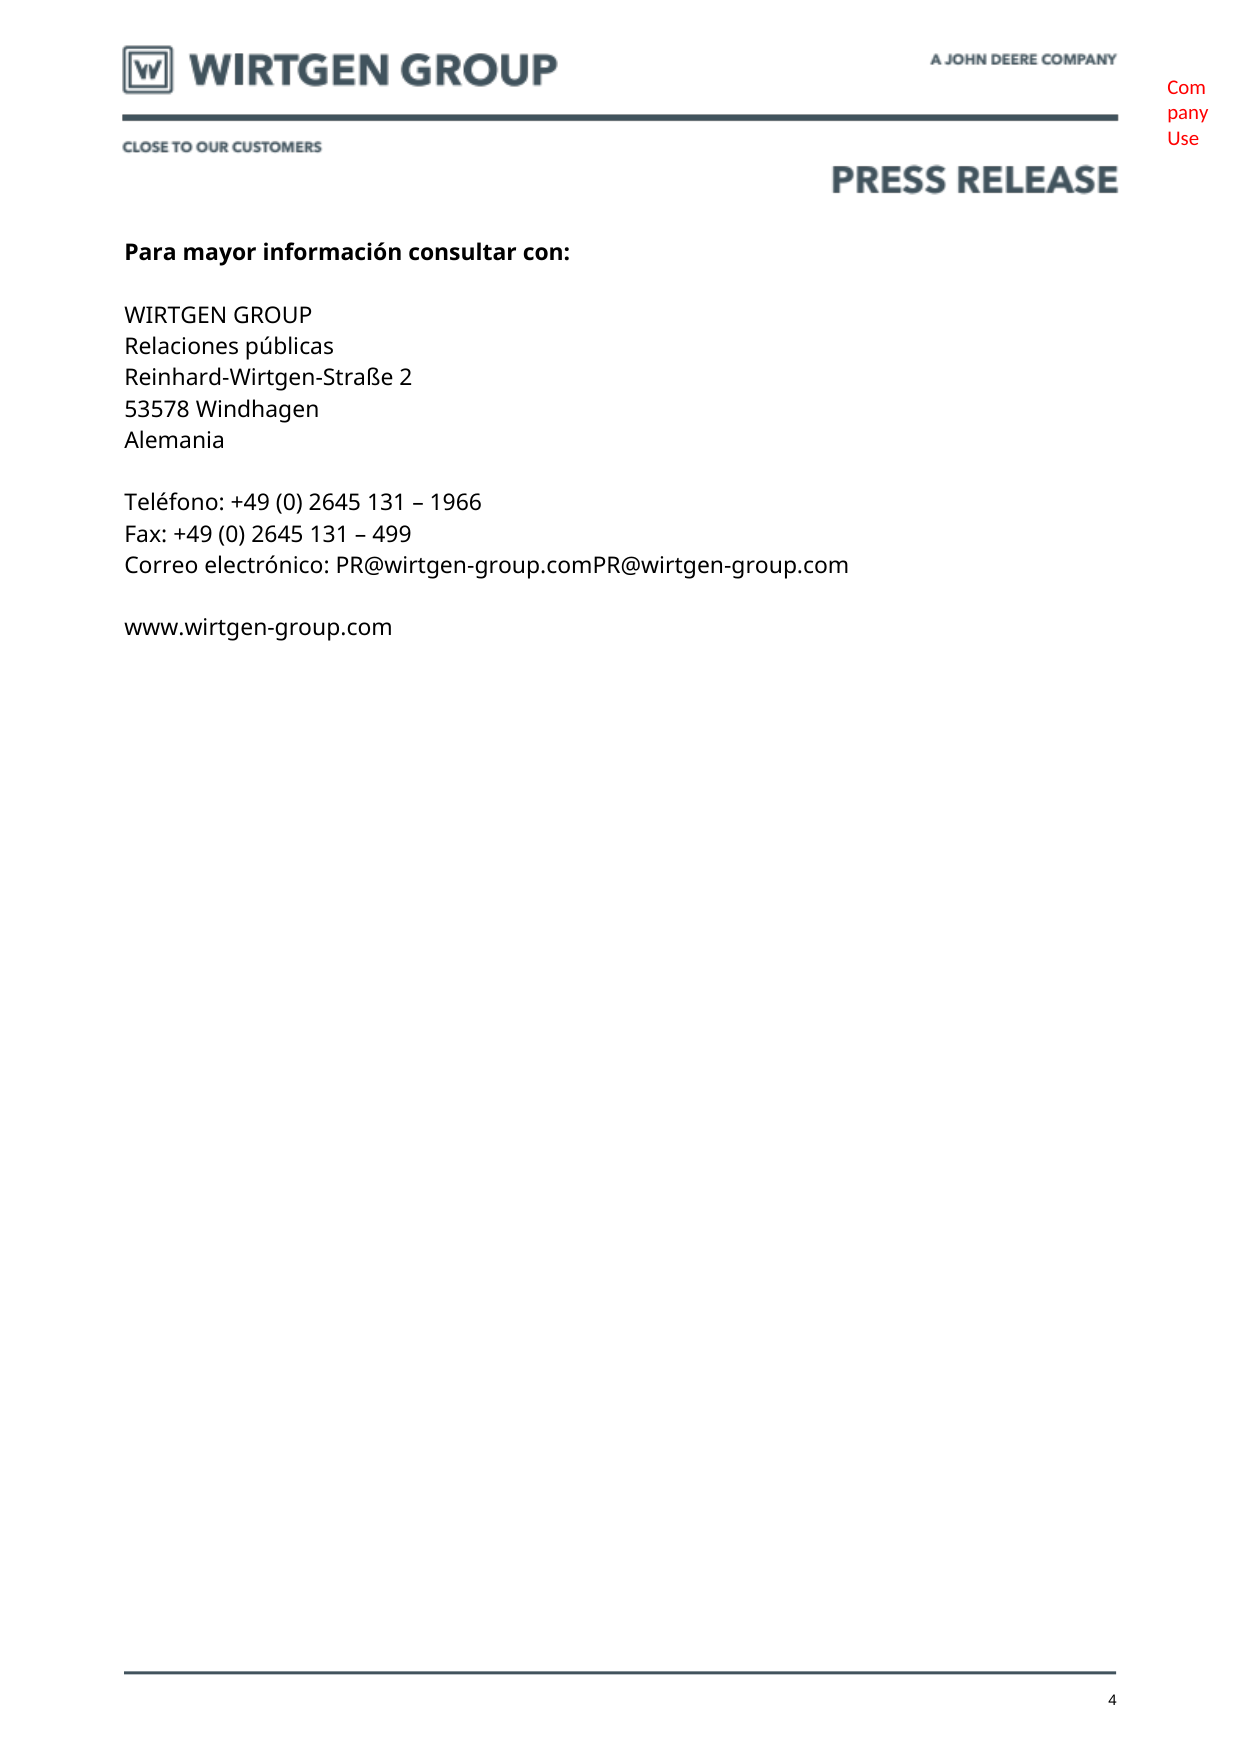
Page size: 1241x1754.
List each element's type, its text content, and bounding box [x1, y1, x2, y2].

text 53578 Windhagen [124, 392, 1116, 424]
text Alemania [124, 424, 1116, 455]
text Para mayor información consultar con: [124, 236, 1116, 267]
text www.wirtgen-group.com [124, 611, 1116, 642]
text Correo electrónico: PR@wirtgen-group.comPR@wirtgen-group.com [124, 549, 1116, 580]
text Reinhard-Wirtgen-Straße 2 [124, 361, 1116, 392]
text Teléfono: +49 (0) 2645 131 – 1966 [124, 486, 1116, 517]
text Relaciones públicas [124, 330, 1116, 361]
text WIRTGEN GROUP [124, 299, 1116, 330]
text Fax: +49 (0) 2645 131 – 499 [124, 517, 1116, 549]
